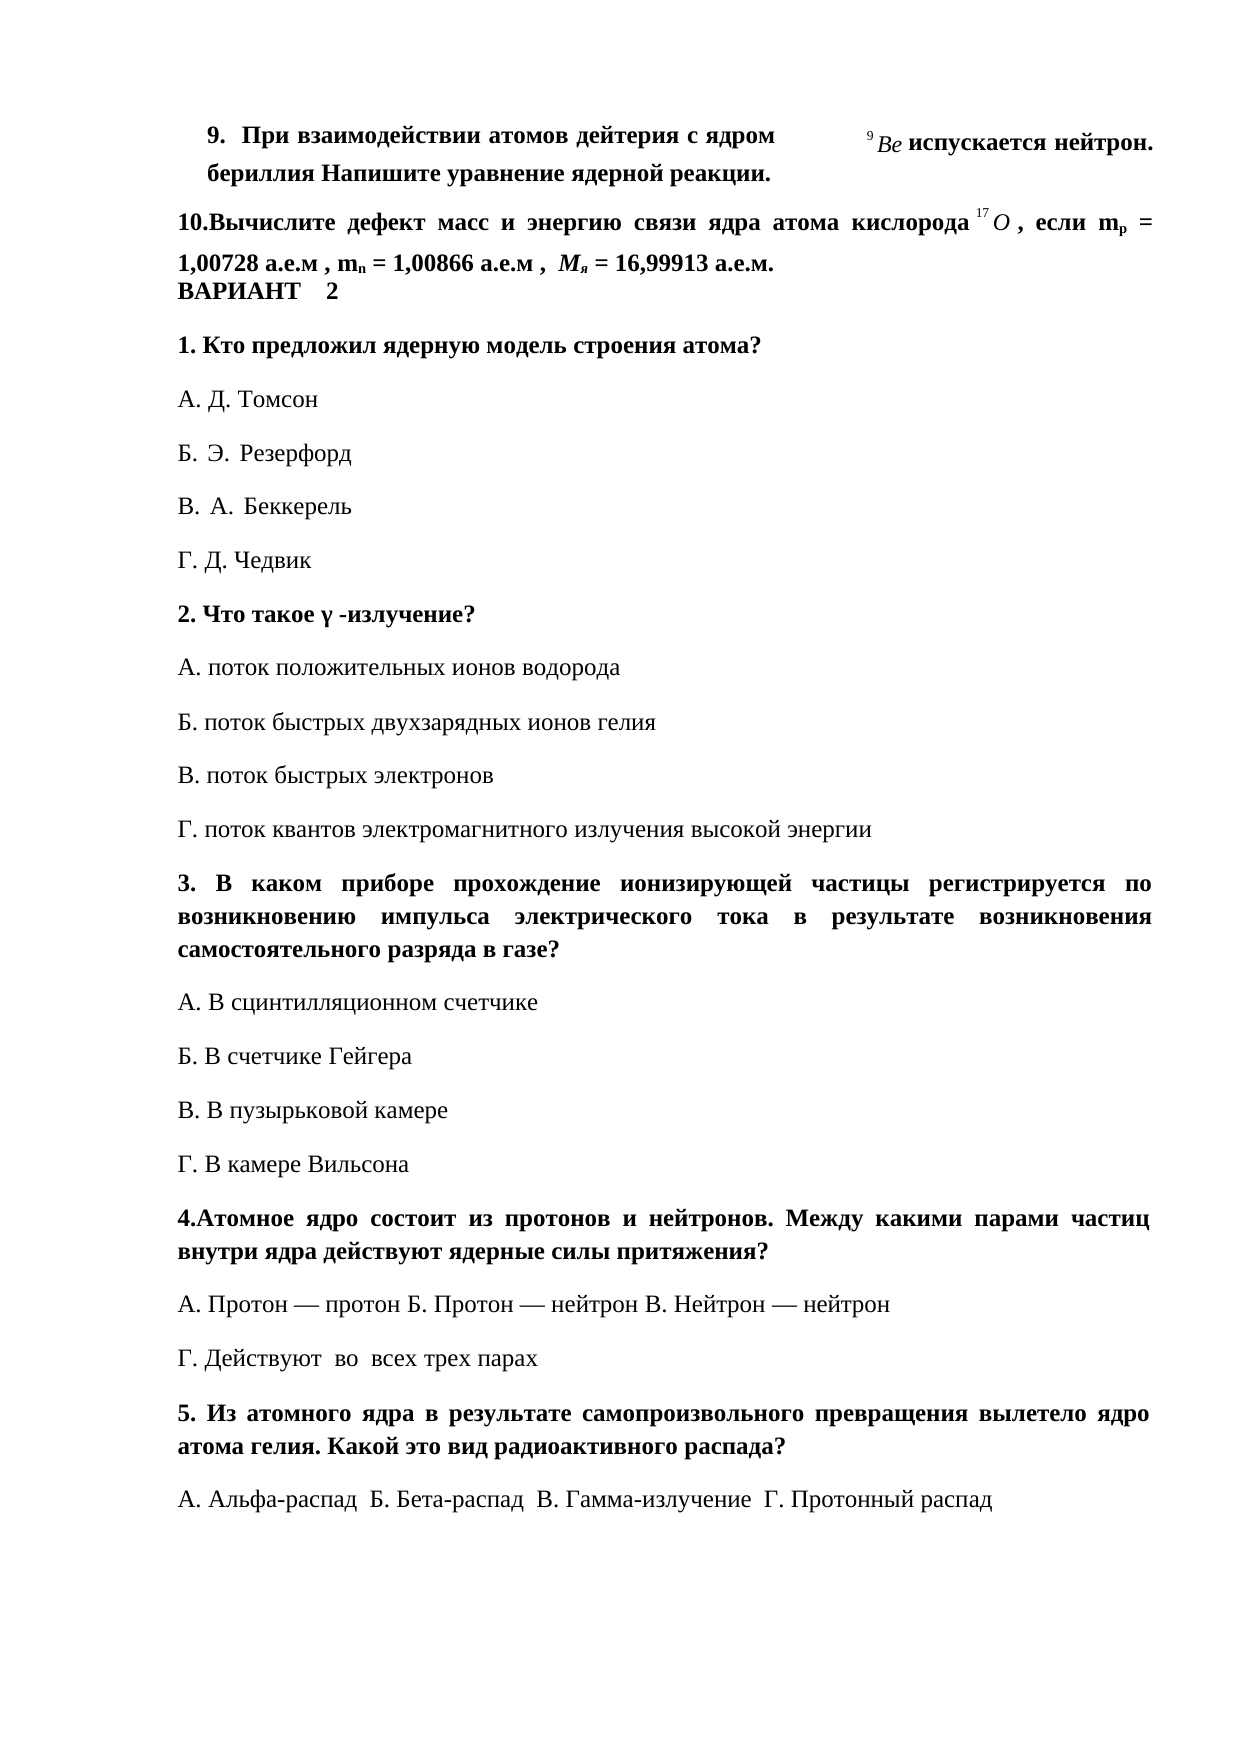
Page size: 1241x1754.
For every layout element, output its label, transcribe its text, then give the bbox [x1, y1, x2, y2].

text А. Альфа-распад Б. Бета-распад В. Гамма-излучение Г. Протонный распад [177, 1484, 1240, 1513]
text Г. поток квантов электромагнитного излучения высокой энергии [177, 814, 1240, 842]
text А. В сцинтилляционном счетчике Б. В счетчике Гейгера [177, 987, 547, 1070]
subtitle В каком приборе прохождение ионизирующей частицы регистрируется по возникновению импульса электрического тока в результате возникновения самостоятельного разряда в газе? [177, 868, 1152, 963]
subtitle При взаимодействии атомов дейтерия с ядром бериллия Напишите уравнение ядерной реакции. [207, 120, 854, 187]
text 1,00728 а.е.м , mn = 1,00866 а.е.м , Мя = 16,99913 а.е.м. [177, 248, 1240, 276]
text А. Д. Томсон [177, 384, 1240, 413]
subtitle Из атомного ядра в результате самопроизвольного превращения вылетело ядро атома гелия. Какой это вид радиоактивного распада? [177, 1398, 1152, 1460]
text А. Протон — протон Б. Протон — нейтрон В. Нейтрон — нейтрон Г. Действуют во всех трех парах [177, 1289, 894, 1372]
text А. поток положительных ионов водорода [177, 652, 1240, 681]
subtitle Что такое γ -излучение? [177, 599, 1240, 628]
text ВАРИАНТ 2 [177, 276, 1240, 305]
text В. В пузырьковой камере Г. В камере Вильсона [177, 1095, 450, 1178]
list Вычислите дефект масс и энергию связи ядра атома кислорода 17 O , если mp = [177, 205, 1240, 236]
text Б. Э. Резерфорд В. А. Беккерель Г. Д. Чедвик [177, 438, 352, 573]
text 9 Be испускается нейтрон. [867, 127, 1240, 158]
subtitle Атомное ядро состоит из протонов и нейтронов. Между какими парами частиц внутри ядра действуют ядерные силы притяжения? [177, 1203, 1152, 1265]
list Кто предложил ядерную модель строения атома? [177, 330, 1240, 359]
text Б. поток быстрых двухзарядных ионов гелия В. поток быстрых электронов [177, 707, 658, 789]
